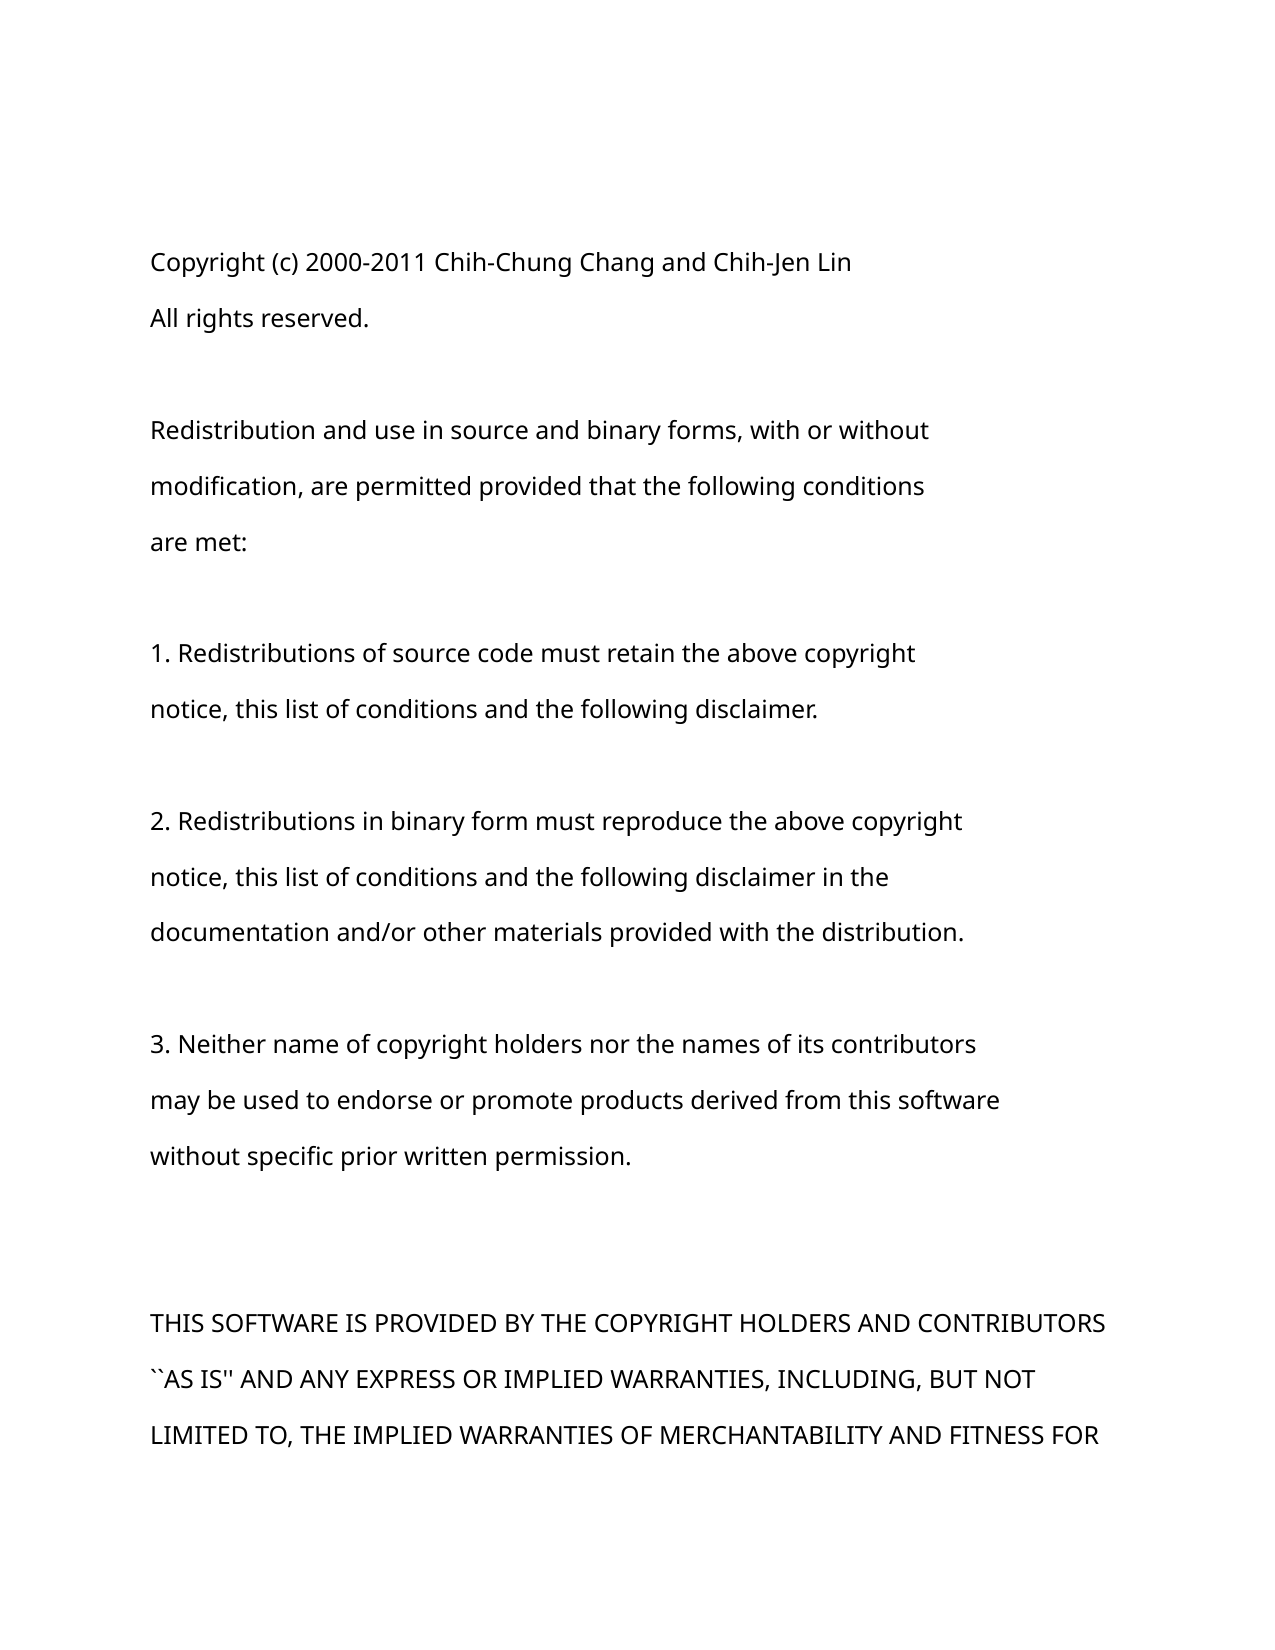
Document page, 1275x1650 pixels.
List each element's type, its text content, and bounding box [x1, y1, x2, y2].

text ``AS IS'' AND ANY EXPRESS OR IMPLIED WARRANTIES, INCLUDING, BUT NOT [150, 1362, 1125, 1396]
text Redistribution and use in source and binary forms, with or without [150, 412, 1125, 447]
text All rights reserved. [150, 301, 1125, 335]
text notice, this list of conditions and the following disclaimer. [150, 692, 1125, 726]
text 1. Redistributions of source code must retain the above copyright [150, 636, 1125, 670]
text 3. Neither name of copyright holders nor the names of its contributors [150, 1027, 1125, 1061]
text 2. Redistributions in binary form must reproduce the above copyright [150, 803, 1125, 837]
text documentation and/or other materials provided with the distribution. [150, 915, 1125, 949]
text LIMITED TO, THE IMPLIED WARRANTIES OF MERCHANTABILITY AND FITNESS FOR [150, 1417, 1125, 1452]
text notice, this list of conditions and the following disclaimer in the [150, 859, 1125, 893]
text Copyright (c) 2000-2011 Chih-Chung Chang and Chih-Jen Lin [150, 245, 1125, 279]
text without specific prior written permission. [150, 1138, 1125, 1172]
text modification, are permitted provided that the following conditions [150, 468, 1125, 502]
text are met: [150, 524, 1125, 558]
text THIS SOFTWARE IS PROVIDED BY THE COPYRIGHT HOLDERS AND CONTRIBUTORS [150, 1306, 1125, 1340]
text may be used to endorse or promote products derived from this software [150, 1082, 1125, 1117]
